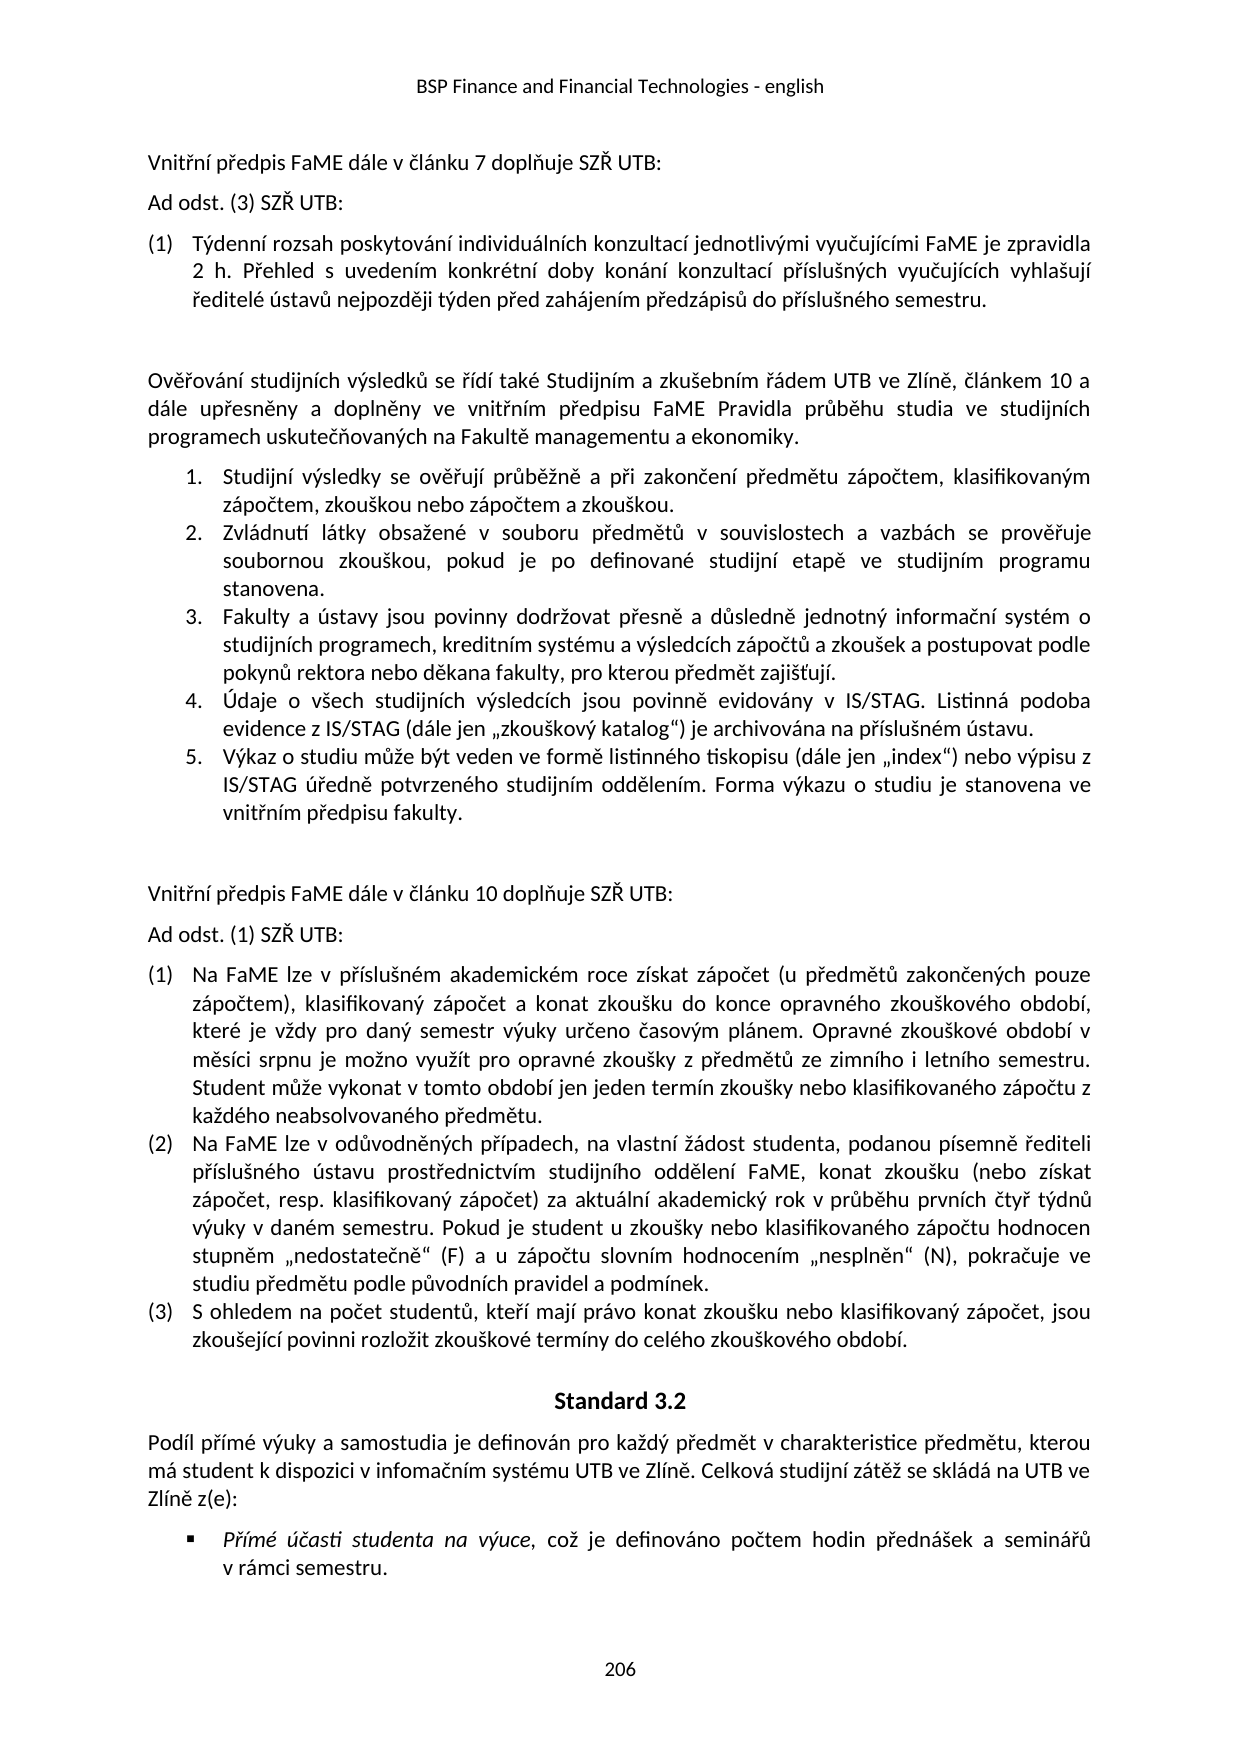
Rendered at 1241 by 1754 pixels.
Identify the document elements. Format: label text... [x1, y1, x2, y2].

text Ad odst. (3) SZŘ UTB: [148, 188, 1093, 216]
list Výkaz o studiu může být veden ve formě listinného tiskopisu (dále jen „index“) nebo výpisu z IS/STAG úředně potvrzeného studijním oddělením. Forma výkazu o studiu je stanovena ve vnitřním předpisu fakulty. [185, 742, 1093, 827]
list Na FaME lze v příslušném akademickém roce získat zápočet (u předmětů zakončených pouze zápočtem), klasifikovaný zápočet a konat zkoušku do konce opravného zkouškového období, které je vždy pro daný semestr výuky určeno časovým plánem. Opravné zkouškové období v měsíci srpnu je možno využít pro opravné zkoušky z předmětů ze zimního i letního semestru. Student může vykonat v tomto období jen jeden termín zkoušky nebo klasifikovaného zápočtu z každého neabsolvovaného předmětu. [148, 961, 1093, 1129]
text Podíl přímé výuky a samostudia je definován pro každý předmět v charakteristice předmětu, kterou má student k dispozici v infomačním systému UTB ve Zlíně. Celková studijní zátěž se skládá na UTB ve Zlíně z(e): [148, 1428, 1093, 1512]
list Údaje o všech studijních výsledcích jsou povinně evidovány v IS/STAG. Listinná podoba evidence z IS/STAG (dále jen „zkouškový katalog“) je archivována na příslušném ústavu. [185, 686, 1093, 742]
list Studijní výsledky se ověřují průběžně a při zakončení předmětu zápočtem, klasifikovaným zápočtem, zkouškou nebo zápočtem a zkouškou. [185, 462, 1093, 518]
text Ad odst. (1) SZŘ UTB: [148, 920, 1093, 948]
list Na FaME lze v odůvodněných případech, na vlastní žádost studenta, podanou písemně řediteli příslušného ústavu prostřednictvím studijního oddělení FaME, konat zkoušku (nebo získat zápočet, resp. klasifikovaný zápočet) za aktuální akademický rok v průběhu prvních čtyř týdnů výuky v daném semestru. Pokud je student u zkoušky nebo klasifikovaného zápočtu hodnocen stupněm „nedostatečně“ (F) a u zápočtu slovním hodnocením „nesplněn“ (N), pokračuje ve studiu předmětu podle původních pravidel a podmínek. [148, 1129, 1093, 1297]
list S ohledem na počet studentů, kteří mají právo konat zkoušku nebo klasifikovaný zápočet, jsou zkoušející povinni rozložit zkouškové termíny do celého zkouškového období. [148, 1297, 1093, 1353]
list Týdenní rozsah poskytování individuálních konzultací jednotlivými vyučujícími FaME je zpravidla 2 h. Přehled s uvedením konkrétní doby konání konzultací příslušných vyučujících vyhlašují ředitelé ústavů nejpozději týden před zahájením předzápisů do příslušného semestru. [148, 229, 1093, 313]
text Vnitřní předpis FaME dále v článku 7 doplňuje SZŘ UTB: [148, 148, 1093, 176]
list Fakulty a ústavy jsou povinny dodržovat přesně a důsledně jednotný informační systém o studijních programech, kreditním systému a výsledcích zápočtů a zkoušek a postupovat podle pokynů rektora nebo děkana fakulty, pro kterou předmět zajišťují. [185, 602, 1093, 686]
list Přímé účasti studenta na výuce, což je definováno počtem hodin přednášek a seminářů v rámci semestru. [185, 1525, 1093, 1581]
text Ověřování studijních výsledků se řídí také Studijním a zkušebním řádem UTB ve Zlíně, článkem 10 a dále upřesněny a doplněny ve vnitřním předpisu FaME Pravidla průběhu studia ve studijních programech uskutečňovaných na Fakultě managementu a ekonomiky. [148, 366, 1093, 450]
list Zvládnutí látky obsažené v souboru předmětů v souvislostech a vazbách se prověřuje soubornou zkouškou, pokud je po definované studijní etapě ve studijním programu stanovena. [185, 518, 1093, 602]
text Standard 3.2 [148, 1385, 1093, 1416]
text Vnitřní předpis FaME dále v článku 10 doplňuje SZŘ UTB: [148, 879, 1093, 908]
